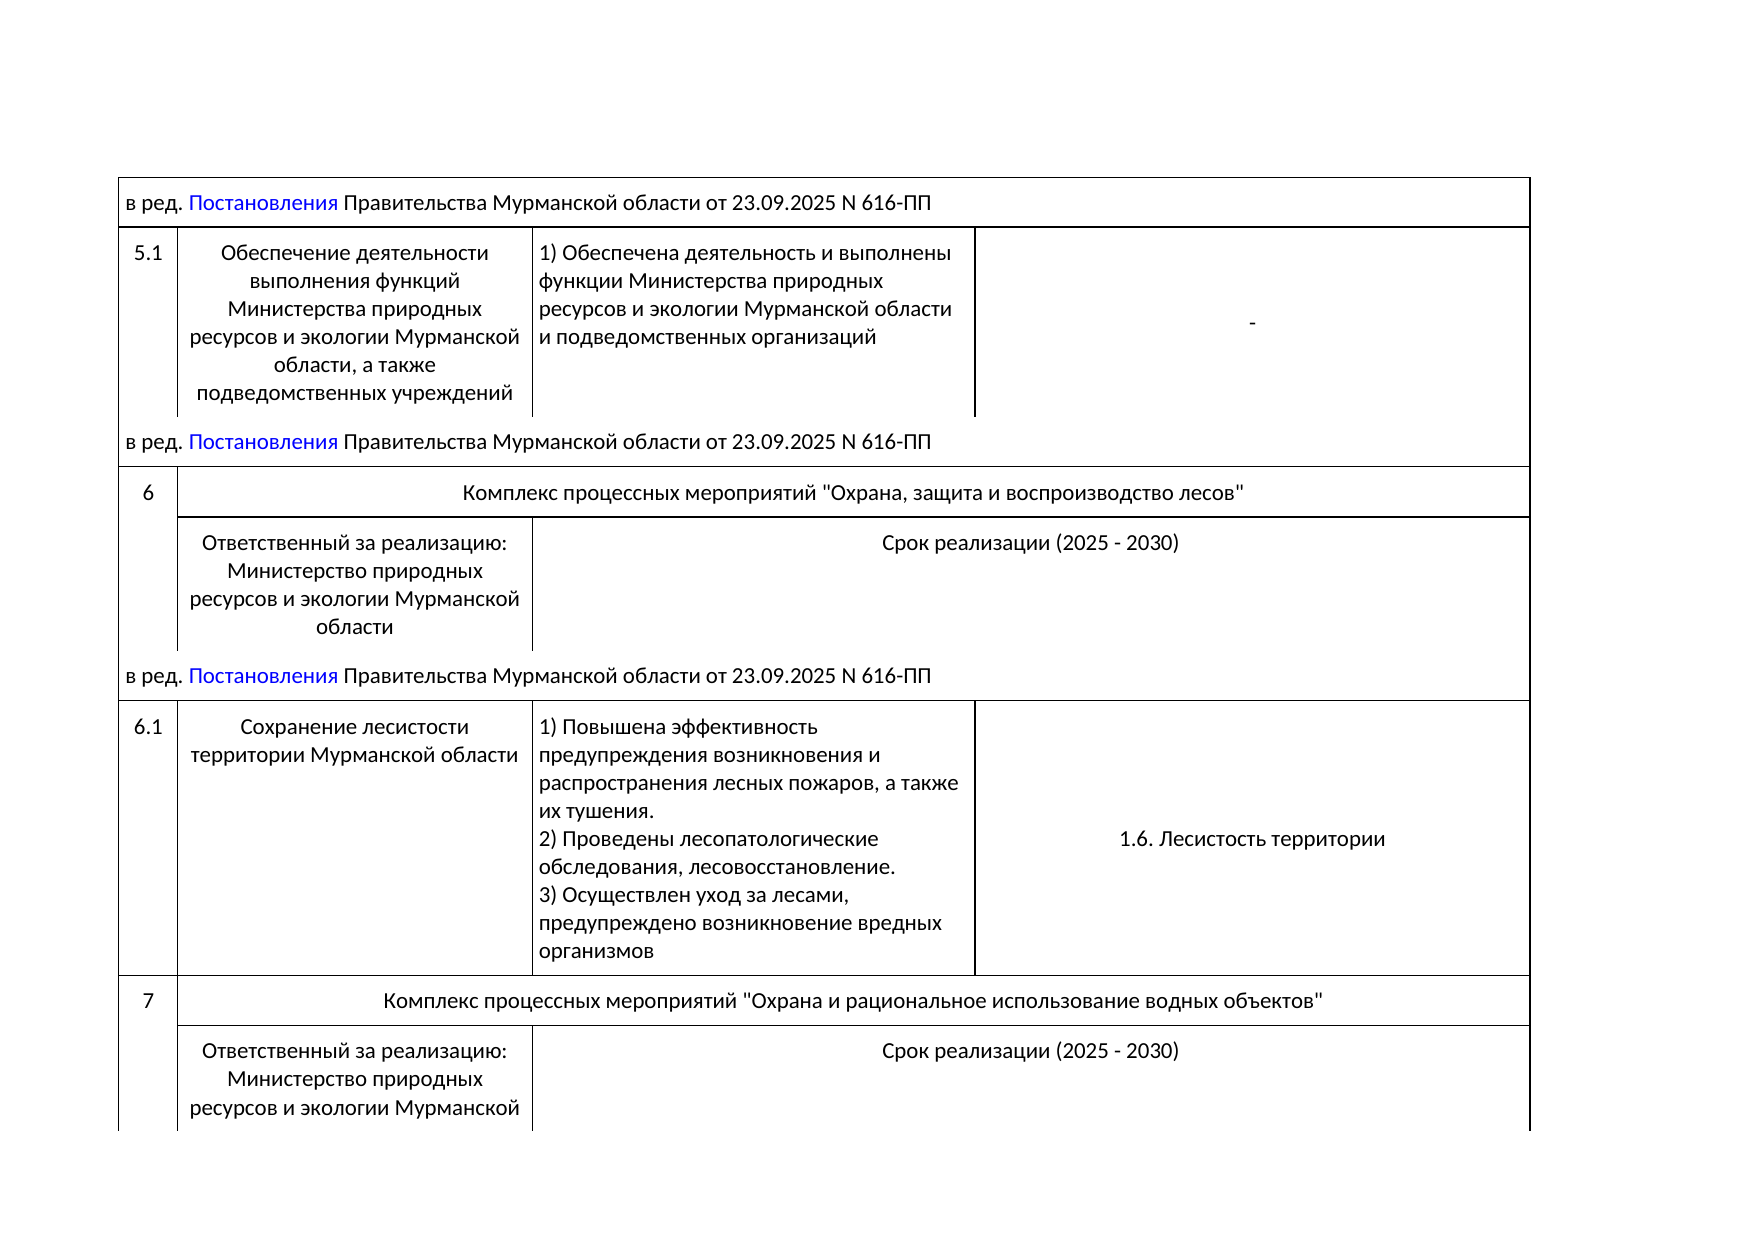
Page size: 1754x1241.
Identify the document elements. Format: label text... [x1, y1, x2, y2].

table_cell в ред. Постановления Правительства Мурманской области от 23.09.2025 N 616-ПП [119, 178, 1529, 226]
table_cell 1) Обеспечена деятельность и выполнены функции Министерства природных ресурсов и экологии Мурманской области и подведомственных организаций [533, 228, 974, 417]
table_cell 5.1 [119, 228, 177, 417]
table_cell 1) Повышена эффективность предупреждения возникновения и распространения лесных пожаров, а также их тушения. 2) Проведены лесопатологические обследования, лесовосстановление. 3) Осуществлен уход за лесами, предупреждено возникновение вредных организмов [533, 701, 974, 974]
table_cell 6.1 [119, 701, 177, 974]
table_cell в ред. Постановления Правительства Мурманской области от 23.09.2025 N 616-ПП [119, 417, 1529, 466]
table_cell Сохранение лесистости территории Мурманской области [178, 701, 532, 974]
table_cell 7 [119, 976, 177, 1131]
table_cell - [976, 228, 1529, 417]
table_cell Комплекс процессных мероприятий "Охрана и рациональное использование водных объектов" [178, 976, 1529, 1025]
table_cell в ред. Постановления Правительства Мурманской области от 23.09.2025 N 616-ПП [119, 651, 1529, 700]
table_cell Срок реализации (2025 - 2030) [533, 518, 1529, 651]
table_cell 1.6. Лесистость территории [976, 701, 1529, 974]
table_cell Комплекс процессных мероприятий "Охрана, защита и воспроизводство лесов" [178, 467, 1529, 516]
table_cell 6 [119, 467, 177, 651]
table_cell Обеспечение деятельности выполнения функций Министерства природных ресурсов и экологии Мурманской области, а также подведомственных учреждений [178, 228, 532, 417]
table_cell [533, 1026, 1529, 1131]
table_cell Ответственный за реализацию: Министерство природных ресурсов и экологии Мурманской области [178, 518, 532, 651]
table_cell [178, 1026, 532, 1131]
